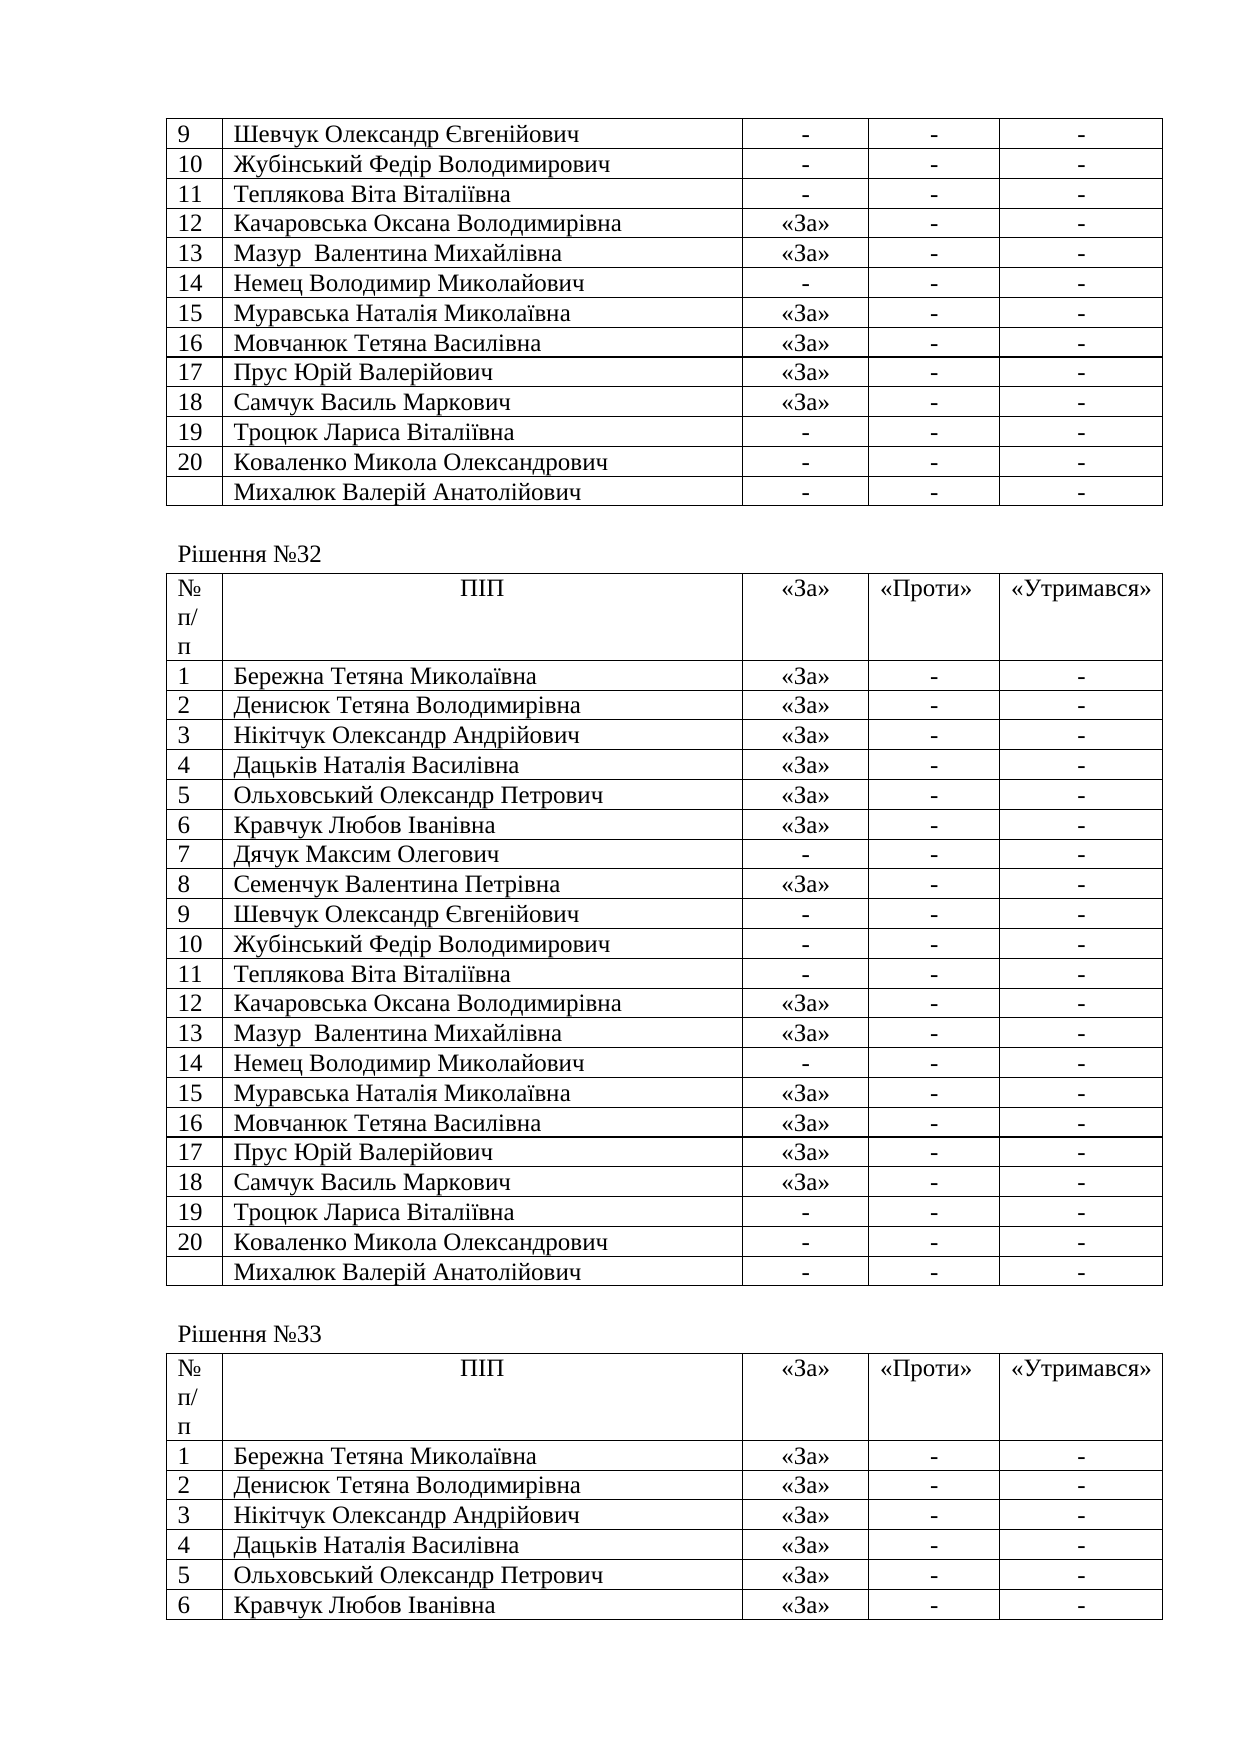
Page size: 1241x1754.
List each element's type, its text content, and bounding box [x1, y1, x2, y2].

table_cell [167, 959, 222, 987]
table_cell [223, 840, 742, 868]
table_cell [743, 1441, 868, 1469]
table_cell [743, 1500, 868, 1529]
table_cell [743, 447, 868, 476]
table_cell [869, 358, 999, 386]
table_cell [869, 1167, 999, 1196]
text Рішення №32 [177, 539, 1152, 568]
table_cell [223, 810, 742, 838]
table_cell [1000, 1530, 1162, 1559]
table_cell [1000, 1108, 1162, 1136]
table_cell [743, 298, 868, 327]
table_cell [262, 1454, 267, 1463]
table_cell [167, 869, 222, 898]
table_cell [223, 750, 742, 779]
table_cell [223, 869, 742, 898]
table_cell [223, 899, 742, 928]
text Рішення №33 [177, 1319, 1152, 1348]
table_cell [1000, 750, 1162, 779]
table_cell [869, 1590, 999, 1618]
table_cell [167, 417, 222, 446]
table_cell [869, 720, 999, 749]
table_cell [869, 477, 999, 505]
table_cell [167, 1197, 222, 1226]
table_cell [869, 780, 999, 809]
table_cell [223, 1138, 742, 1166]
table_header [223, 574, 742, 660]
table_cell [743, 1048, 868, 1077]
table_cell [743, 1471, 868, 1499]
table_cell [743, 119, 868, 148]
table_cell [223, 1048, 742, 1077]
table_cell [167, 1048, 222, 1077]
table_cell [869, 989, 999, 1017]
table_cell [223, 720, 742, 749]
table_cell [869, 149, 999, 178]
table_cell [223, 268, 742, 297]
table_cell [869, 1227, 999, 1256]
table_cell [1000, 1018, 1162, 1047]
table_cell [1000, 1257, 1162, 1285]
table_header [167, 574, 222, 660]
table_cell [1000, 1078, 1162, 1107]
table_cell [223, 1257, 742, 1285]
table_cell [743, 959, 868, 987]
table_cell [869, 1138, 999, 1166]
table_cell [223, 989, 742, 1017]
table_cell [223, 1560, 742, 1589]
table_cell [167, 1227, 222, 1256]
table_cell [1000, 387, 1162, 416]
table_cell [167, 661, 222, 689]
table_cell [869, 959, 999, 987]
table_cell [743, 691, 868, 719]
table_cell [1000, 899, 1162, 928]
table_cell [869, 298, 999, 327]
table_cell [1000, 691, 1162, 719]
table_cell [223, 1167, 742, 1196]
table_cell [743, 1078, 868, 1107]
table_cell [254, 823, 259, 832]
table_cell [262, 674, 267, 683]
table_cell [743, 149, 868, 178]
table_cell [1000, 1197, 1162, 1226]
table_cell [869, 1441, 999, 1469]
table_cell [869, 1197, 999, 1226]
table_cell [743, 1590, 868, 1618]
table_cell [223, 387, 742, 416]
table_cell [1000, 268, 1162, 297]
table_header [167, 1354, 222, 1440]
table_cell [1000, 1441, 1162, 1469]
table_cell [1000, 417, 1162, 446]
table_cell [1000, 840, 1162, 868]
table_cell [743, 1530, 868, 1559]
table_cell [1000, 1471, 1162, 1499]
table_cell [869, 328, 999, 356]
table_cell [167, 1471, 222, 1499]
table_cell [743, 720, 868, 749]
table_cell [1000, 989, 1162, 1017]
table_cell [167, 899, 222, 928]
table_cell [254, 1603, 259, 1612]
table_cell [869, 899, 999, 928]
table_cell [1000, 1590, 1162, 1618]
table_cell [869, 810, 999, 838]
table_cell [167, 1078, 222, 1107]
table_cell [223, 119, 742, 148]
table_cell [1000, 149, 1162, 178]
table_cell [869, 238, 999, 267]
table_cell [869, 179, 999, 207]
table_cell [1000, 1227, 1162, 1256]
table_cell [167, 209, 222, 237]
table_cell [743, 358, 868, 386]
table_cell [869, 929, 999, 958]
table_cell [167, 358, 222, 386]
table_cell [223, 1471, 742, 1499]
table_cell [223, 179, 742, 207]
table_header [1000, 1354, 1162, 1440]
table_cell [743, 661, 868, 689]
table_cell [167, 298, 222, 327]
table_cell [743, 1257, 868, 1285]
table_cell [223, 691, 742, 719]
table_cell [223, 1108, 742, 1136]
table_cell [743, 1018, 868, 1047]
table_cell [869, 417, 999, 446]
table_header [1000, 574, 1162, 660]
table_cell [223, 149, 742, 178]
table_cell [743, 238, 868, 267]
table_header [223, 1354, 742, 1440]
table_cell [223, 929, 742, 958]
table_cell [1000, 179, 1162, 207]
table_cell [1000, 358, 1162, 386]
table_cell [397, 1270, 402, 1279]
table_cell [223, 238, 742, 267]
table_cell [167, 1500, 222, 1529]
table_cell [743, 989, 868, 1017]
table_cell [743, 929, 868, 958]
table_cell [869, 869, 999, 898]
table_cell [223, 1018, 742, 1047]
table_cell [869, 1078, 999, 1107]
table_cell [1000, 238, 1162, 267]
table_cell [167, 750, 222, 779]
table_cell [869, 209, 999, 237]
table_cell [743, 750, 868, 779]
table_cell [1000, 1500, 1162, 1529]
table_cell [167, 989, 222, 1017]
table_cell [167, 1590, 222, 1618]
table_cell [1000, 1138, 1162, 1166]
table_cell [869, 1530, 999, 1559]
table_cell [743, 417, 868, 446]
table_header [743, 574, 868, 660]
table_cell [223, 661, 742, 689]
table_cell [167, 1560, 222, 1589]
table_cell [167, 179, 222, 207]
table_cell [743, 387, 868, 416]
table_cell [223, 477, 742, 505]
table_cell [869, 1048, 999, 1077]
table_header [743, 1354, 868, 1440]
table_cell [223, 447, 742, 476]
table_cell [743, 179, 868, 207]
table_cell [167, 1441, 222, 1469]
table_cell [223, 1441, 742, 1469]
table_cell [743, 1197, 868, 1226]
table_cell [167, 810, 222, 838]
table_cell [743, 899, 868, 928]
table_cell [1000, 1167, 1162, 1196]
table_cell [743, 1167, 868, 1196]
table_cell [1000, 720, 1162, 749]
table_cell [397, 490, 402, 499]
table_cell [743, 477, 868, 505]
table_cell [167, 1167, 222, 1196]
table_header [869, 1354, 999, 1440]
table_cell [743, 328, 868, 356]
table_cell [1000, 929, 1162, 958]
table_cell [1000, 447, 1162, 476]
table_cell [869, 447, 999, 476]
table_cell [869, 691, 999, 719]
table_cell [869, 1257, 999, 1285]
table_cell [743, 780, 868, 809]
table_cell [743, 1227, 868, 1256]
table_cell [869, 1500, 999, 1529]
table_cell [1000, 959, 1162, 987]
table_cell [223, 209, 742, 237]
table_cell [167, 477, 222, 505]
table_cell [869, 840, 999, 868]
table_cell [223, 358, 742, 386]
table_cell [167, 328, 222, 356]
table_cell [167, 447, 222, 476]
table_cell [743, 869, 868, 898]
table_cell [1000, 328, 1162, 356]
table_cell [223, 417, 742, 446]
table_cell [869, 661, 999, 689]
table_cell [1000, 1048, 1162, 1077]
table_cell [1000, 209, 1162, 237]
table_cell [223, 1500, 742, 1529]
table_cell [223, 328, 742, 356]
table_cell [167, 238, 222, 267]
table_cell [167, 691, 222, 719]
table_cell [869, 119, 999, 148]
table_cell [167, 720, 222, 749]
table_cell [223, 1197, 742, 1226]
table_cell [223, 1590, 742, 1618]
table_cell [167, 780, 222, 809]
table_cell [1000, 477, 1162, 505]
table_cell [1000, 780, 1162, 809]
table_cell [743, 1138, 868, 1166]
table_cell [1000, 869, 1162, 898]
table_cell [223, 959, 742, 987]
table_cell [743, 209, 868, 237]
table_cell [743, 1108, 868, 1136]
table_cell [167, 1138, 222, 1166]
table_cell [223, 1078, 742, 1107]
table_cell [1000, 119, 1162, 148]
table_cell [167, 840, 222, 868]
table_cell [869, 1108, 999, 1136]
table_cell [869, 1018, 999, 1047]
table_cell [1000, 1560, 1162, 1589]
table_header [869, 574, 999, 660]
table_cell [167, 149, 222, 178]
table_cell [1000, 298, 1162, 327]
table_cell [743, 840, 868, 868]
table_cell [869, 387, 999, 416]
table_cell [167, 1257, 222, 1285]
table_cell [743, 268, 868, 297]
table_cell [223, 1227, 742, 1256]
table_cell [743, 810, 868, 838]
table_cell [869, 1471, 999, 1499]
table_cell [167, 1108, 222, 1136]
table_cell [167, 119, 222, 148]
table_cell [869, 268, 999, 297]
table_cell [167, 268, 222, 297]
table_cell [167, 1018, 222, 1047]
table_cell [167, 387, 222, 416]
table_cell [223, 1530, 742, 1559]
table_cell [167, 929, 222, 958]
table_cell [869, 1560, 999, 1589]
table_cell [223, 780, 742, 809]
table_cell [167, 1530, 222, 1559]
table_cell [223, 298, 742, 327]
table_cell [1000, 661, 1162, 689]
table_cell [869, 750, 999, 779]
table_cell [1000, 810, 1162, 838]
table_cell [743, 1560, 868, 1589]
